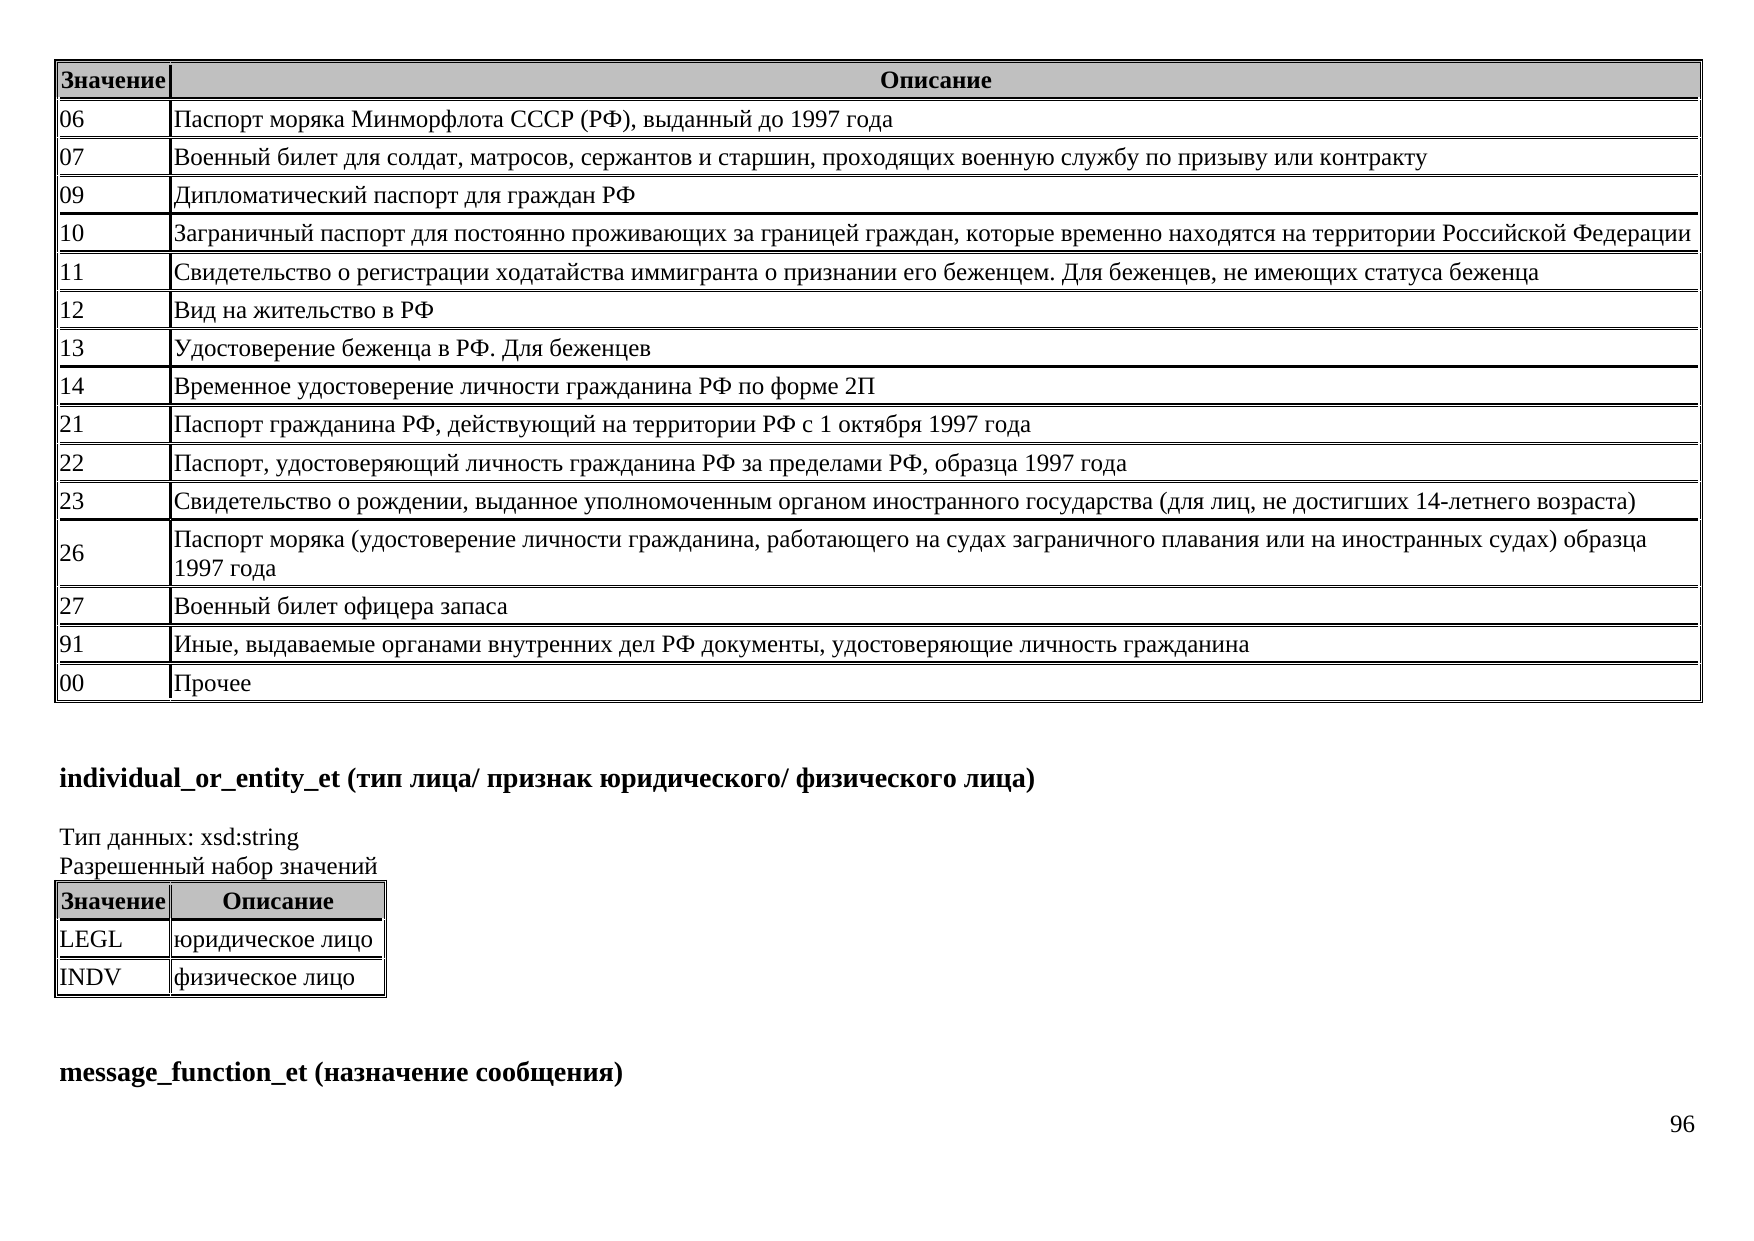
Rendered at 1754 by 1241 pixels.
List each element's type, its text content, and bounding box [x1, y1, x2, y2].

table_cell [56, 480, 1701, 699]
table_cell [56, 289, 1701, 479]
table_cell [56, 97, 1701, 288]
subtitle message_function_et (назначение сообщения) [59, 1056, 1695, 1088]
subtitle individual_or_entity_et (тип лица/ признак юридического/ физического лица) [59, 761, 1695, 793]
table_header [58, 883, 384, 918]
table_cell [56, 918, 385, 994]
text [59, 822, 1695, 880]
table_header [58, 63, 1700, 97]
